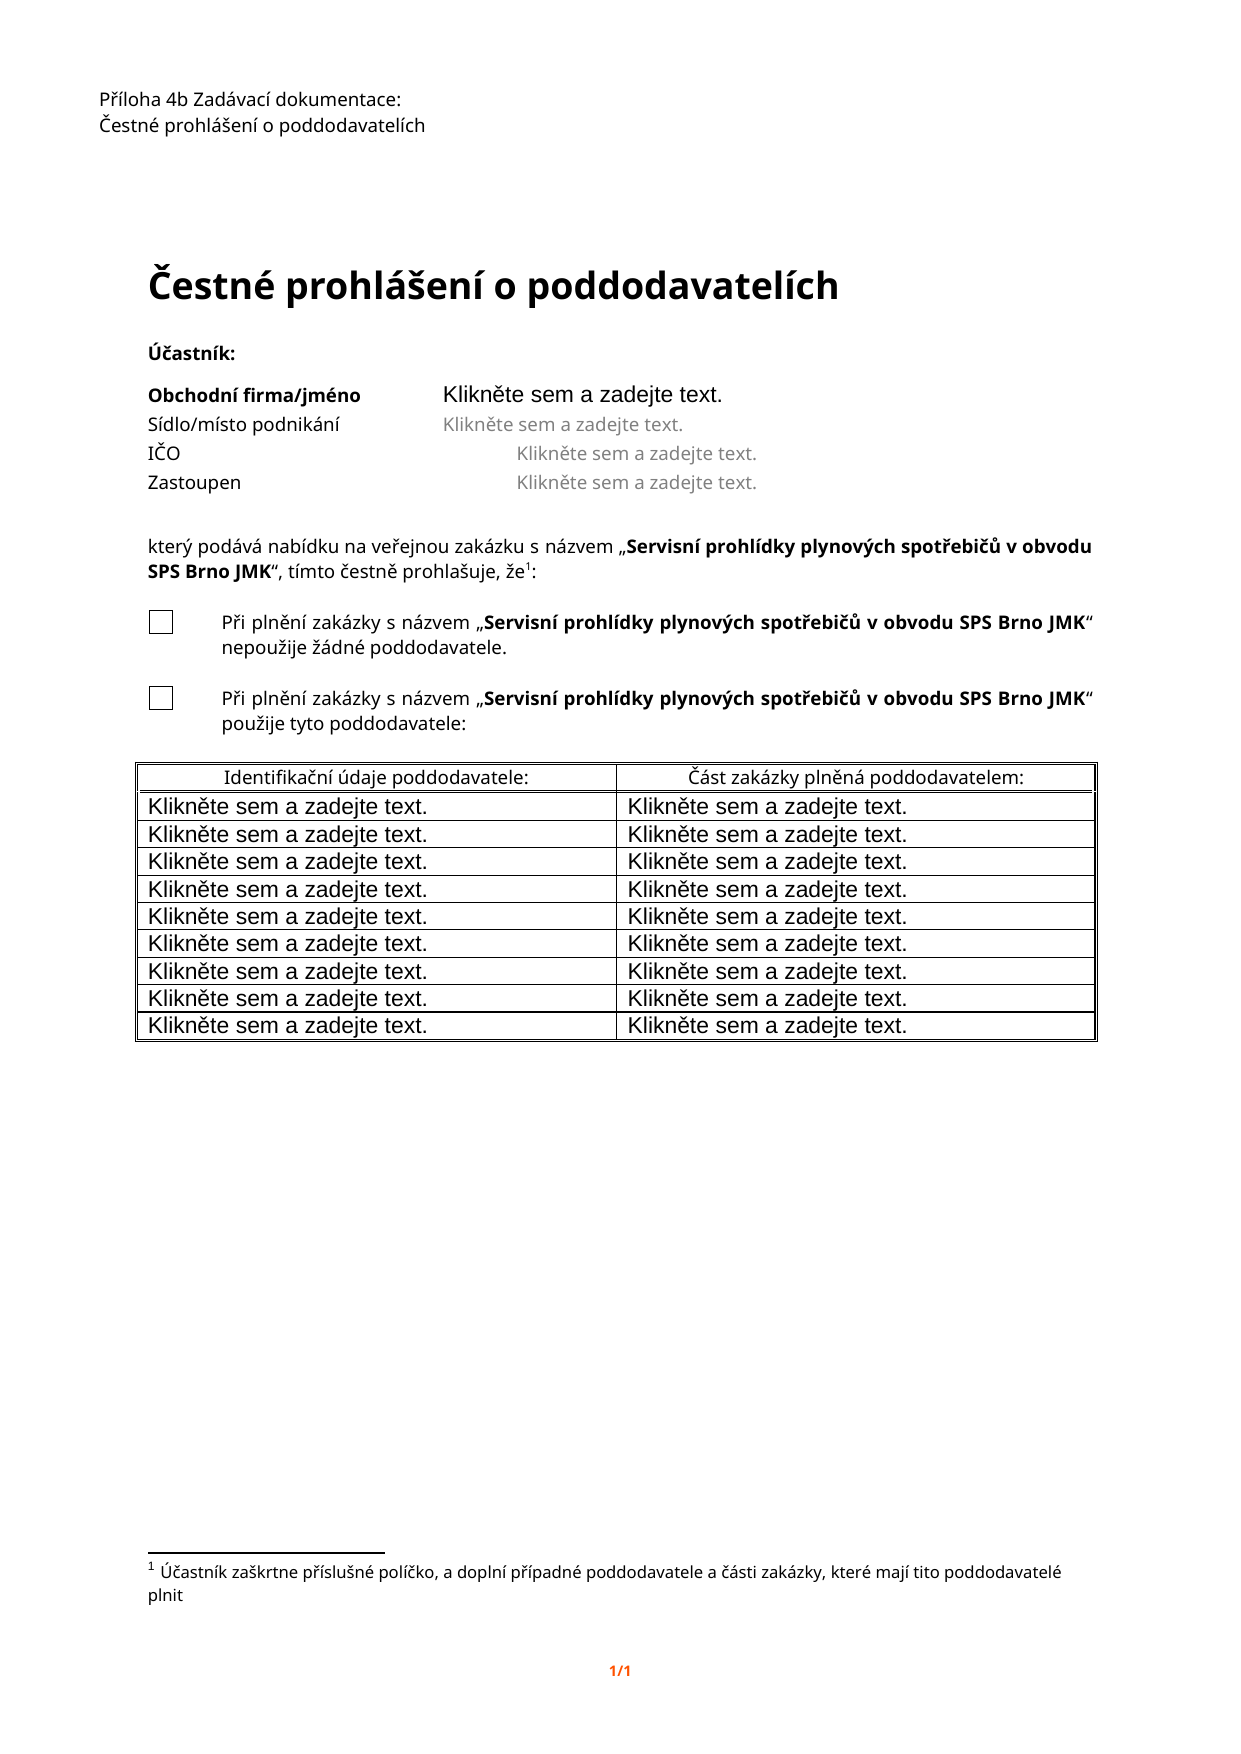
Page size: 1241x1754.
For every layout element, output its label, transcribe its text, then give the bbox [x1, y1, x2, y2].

table_header Identifikační údaje poddodavatele: [138, 765, 616, 790]
text Při plnění zakázky s názvem „Servisní prohlídky plynových spotřebičů v obvodu SPS Brno JMK“ nepoužije žádné poddodavatele. [148, 609, 1093, 660]
text IČO [148, 437, 1093, 466]
text Při plnění zakázky s názvem „Servisní prohlídky plynových spotřebičů v obvodu SPS Brno JMK“ použije tyto poddodavatele: [148, 685, 1093, 736]
text Zastoupen [148, 466, 1093, 495]
title Čestné prohlášení o poddodavatelích [148, 259, 1093, 311]
text Sídlo/místo podnikání [148, 408, 1093, 437]
table_header Část zakázky plněná poddodavatelem: [617, 765, 1094, 790]
text který podává nabídku na veřejnou zakázku s názvem „Servisní prohlídky plynových spotřebičů v obvodu SPS Brno JMK“, tímto čestně prohlašuje, že: [148, 533, 1093, 584]
text Účastník: [148, 336, 1093, 367]
text Obchodní firma/jméno [148, 379, 1093, 408]
